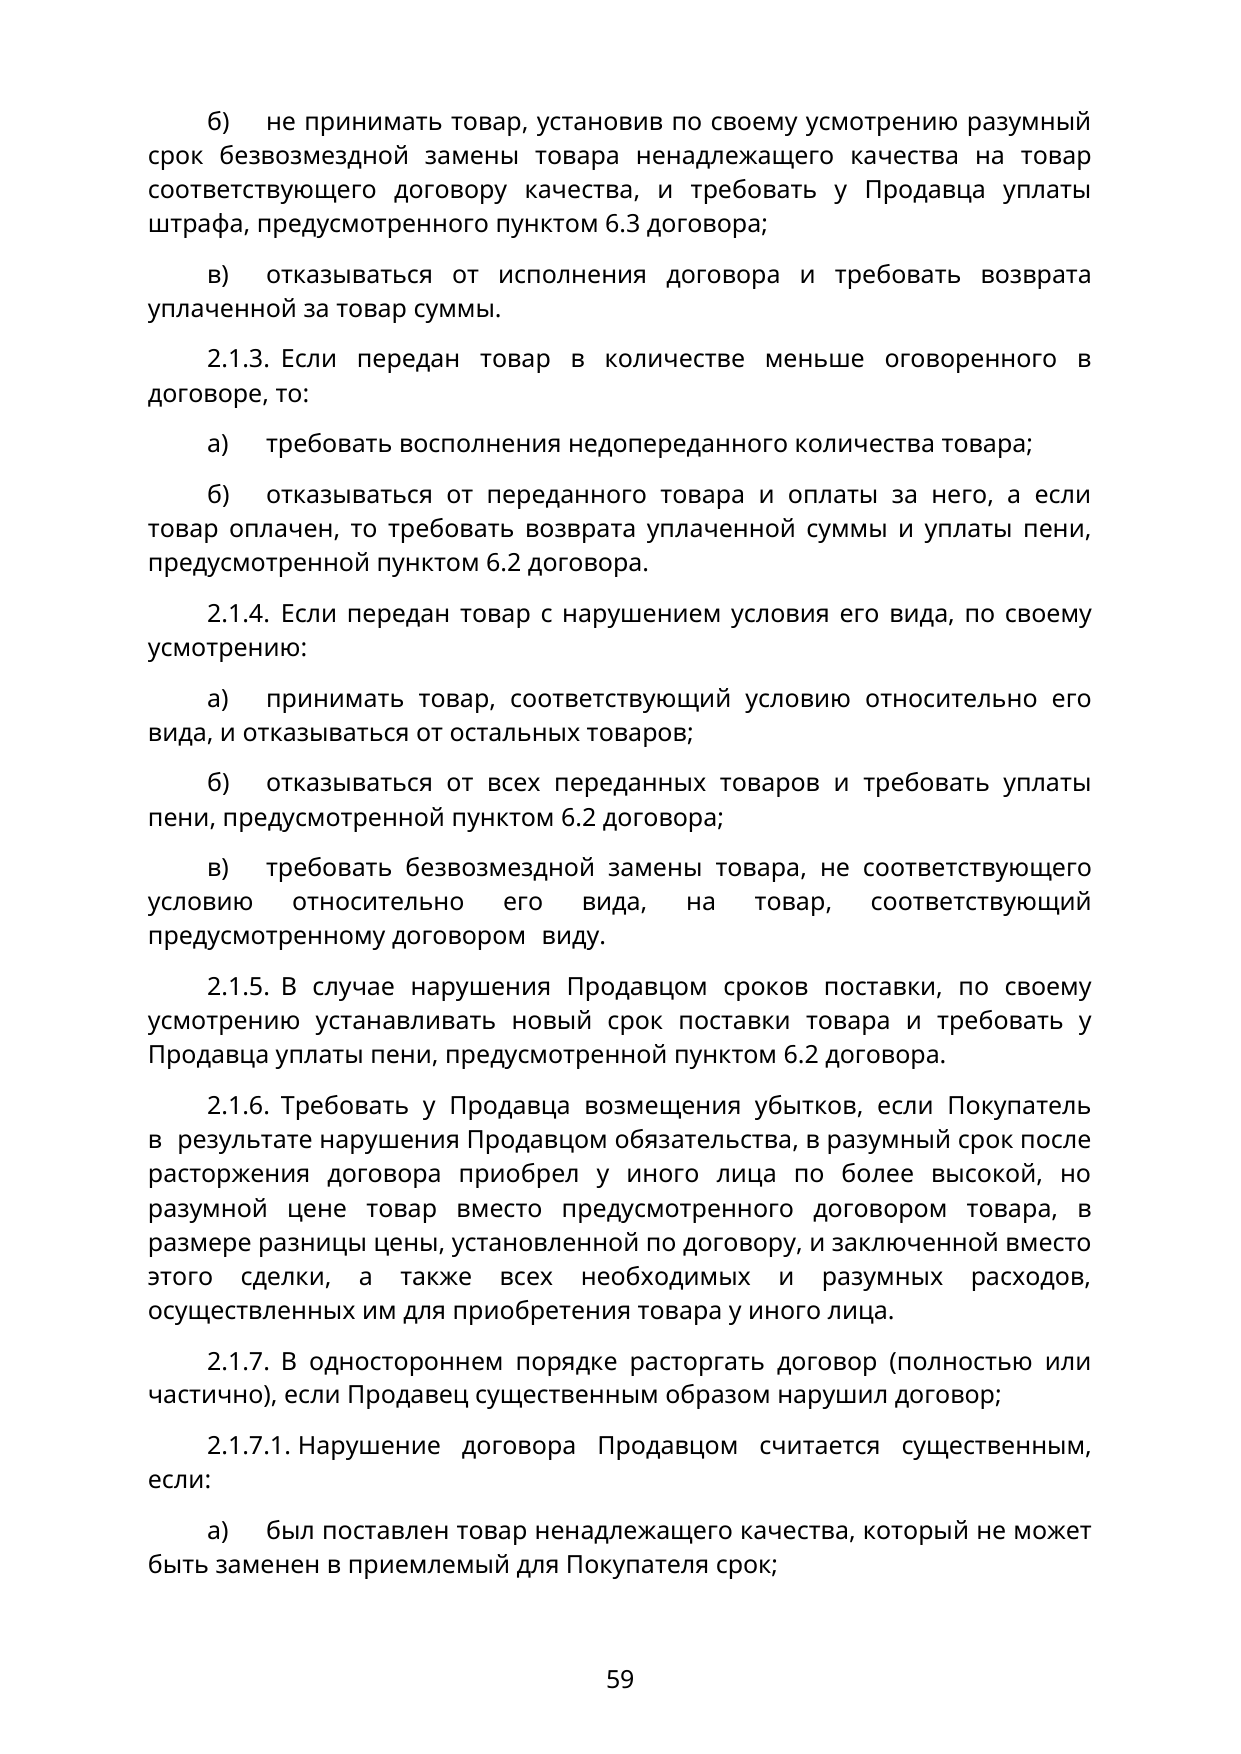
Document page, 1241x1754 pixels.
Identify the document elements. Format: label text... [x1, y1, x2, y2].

text а) принимать товар, соответствующий условию относительно его вида, и отказываться от остальных товаров; [148, 680, 1092, 748]
text а) был поставлен товар ненадлежащего качества, который не может быть заменен в приемлемый для Покупателя срок; [148, 1513, 1092, 1581]
text б) отказываться от всех переданных товаров и требовать уплаты пени, предусмотренной пунктом 6.2 договора; [148, 765, 1092, 833]
text 2.1.3. Если передан товар в количестве меньше оговоренного в договоре, то: [148, 341, 1092, 409]
text 2.1.5. В случае нарушения Продавцом сроков поставки, по своему усмотрению устанавливать новый срок поставки товара и требовать у Продавца уплаты пени, предусмотренной пунктом 6.2 договора. [148, 969, 1092, 1071]
text б) отказываться от переданного товара и оплаты за него, а если товар оплачен, то требовать возврата уплаченной суммы и уплаты пени, предусмотренной пунктом 6.2 договора. [148, 477, 1092, 579]
text б) не принимать товар, установив по своему усмотрению разумный срок безвозмездной замены товара ненадлежащего качества на товар соответствующего договору качества, и требовать у Продавца уплаты штрафа, предусмотренного пунктом 6.3 договора; [148, 103, 1092, 240]
text 2.1.7. В одностороннем порядке расторгать договор (полностью или частично), если Продавец существенным образом нарушил договор; [148, 1343, 1092, 1411]
text 2.1.6. Требовать у Продавца возмещения убытков, если Покупатель в результате нарушения Продавцом обязательства, в разумный срок после расторжения договора приобрел у иного лица по более высокой, но разумной цене товар вместо предусмотренного договором товара, в размере разницы цены, установленной по договору, и заключенной вместо этого сделки, а также всех необходимых и разумных расходов, осуществленных им для приобретения товара у иного лица. [148, 1088, 1092, 1326]
text 2.1.7.1. Нарушение договора Продавцом считается существенным, если: [148, 1428, 1092, 1496]
text в) требовать безвозмездной замены товара, не соответствующего условию относительно его вида, на товар, соответствующий предусмотренному договором виду. [148, 850, 1092, 952]
text а) требовать восполнения недопереданного количества товара; [148, 426, 1092, 460]
text в) отказываться от исполнения договора и требовать возврата уплаченной за товар суммы. [148, 256, 1092, 324]
text 2.1.4. Если передан товар с нарушением условия его вида, по своему усмотрению: [148, 596, 1092, 664]
